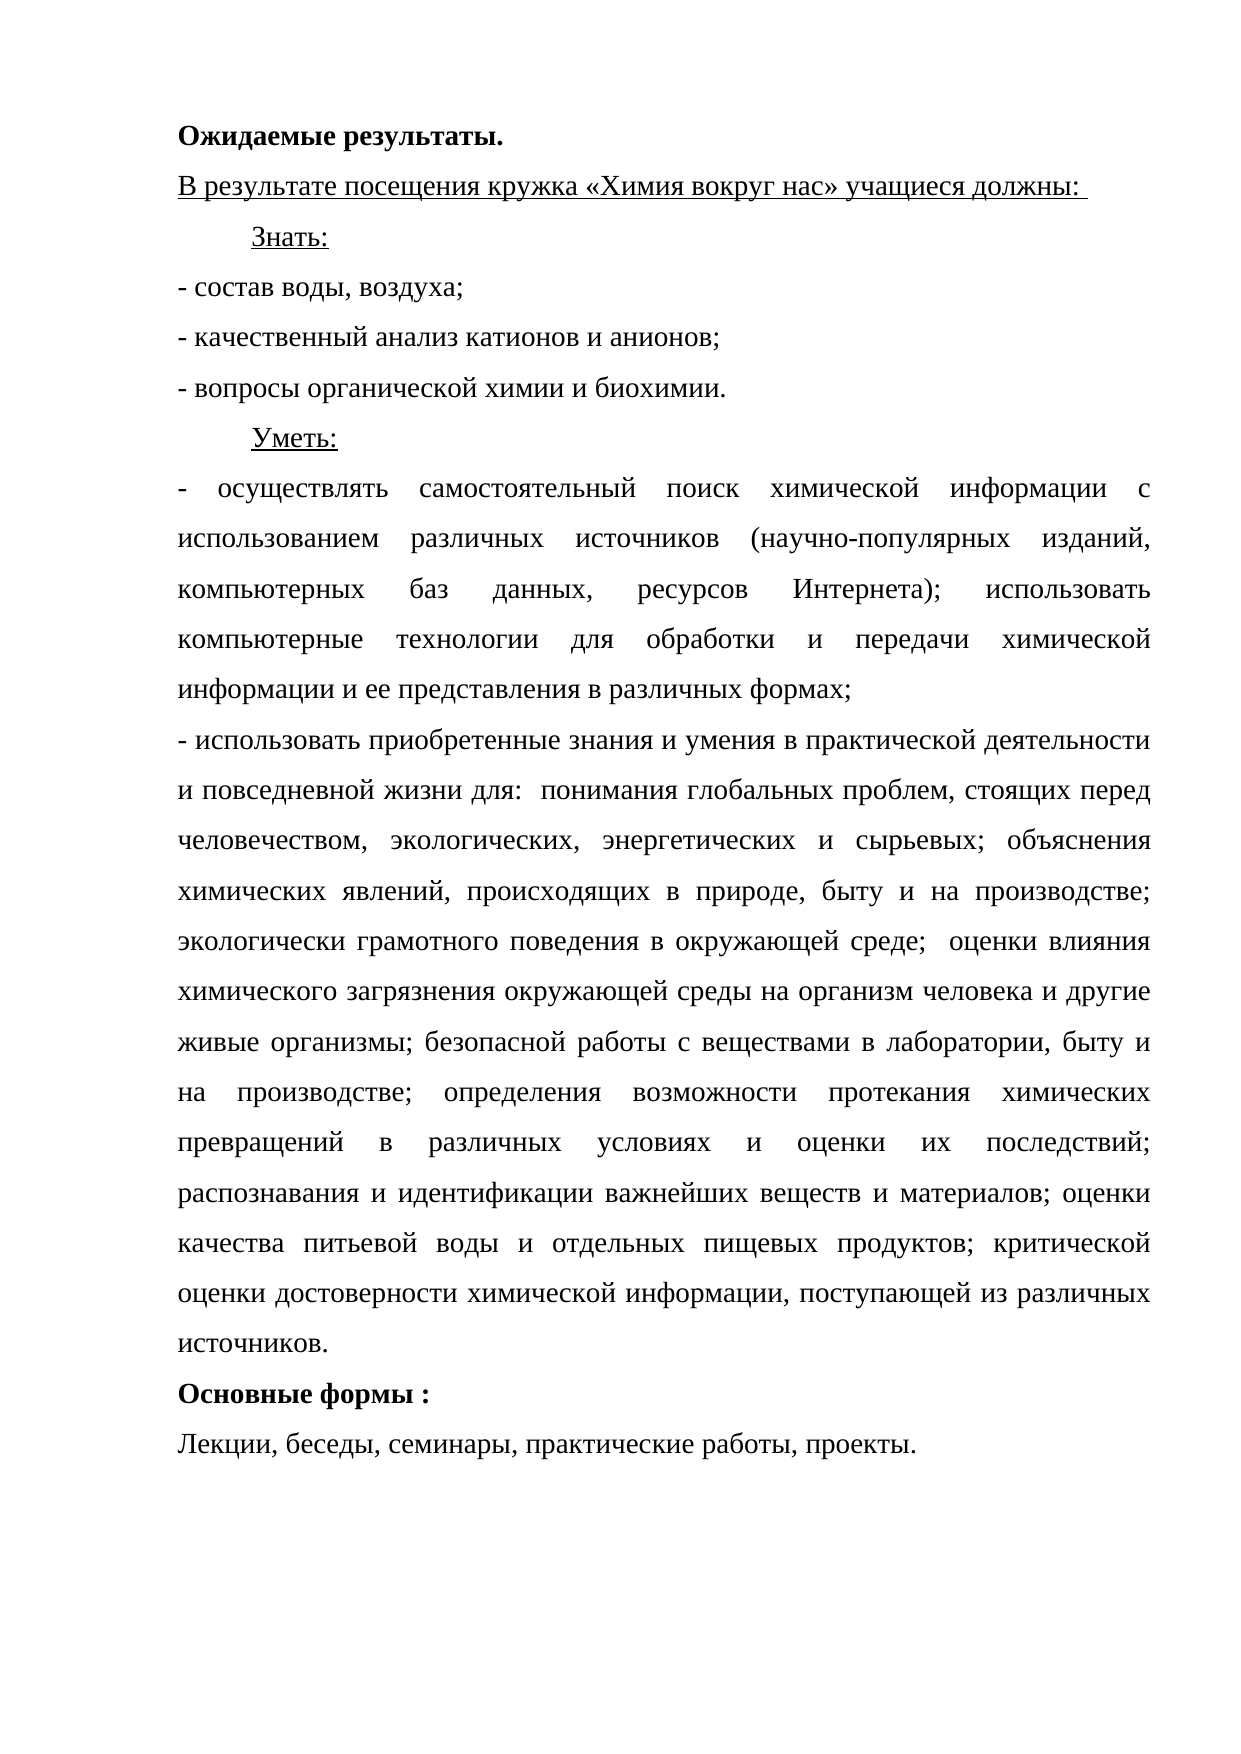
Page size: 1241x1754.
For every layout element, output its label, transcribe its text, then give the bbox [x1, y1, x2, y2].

text В результате посещения кружка «Химия вокруг нас» учащиеся должны: [177, 168, 1152, 202]
text - состав воды, воздуха; [177, 269, 1152, 303]
text - качественный анализ катионов и анионов; [177, 319, 1152, 353]
text - осуществлять самостоятельный поиск химической информации с использованием различных источников (научно-популярных изданий, компьютерных баз данных, ресурсов Интернета); использовать компьютерные технологии для обработки и передачи химической информации и ее представления в различных формах; [177, 470, 1152, 705]
text Ожидаемые результаты. [177, 118, 1152, 152]
text Основные формы : [177, 1376, 1152, 1409]
text Лекции, беседы, семинары, практические работы, проекты. [177, 1426, 1152, 1460]
text Уметь: [177, 420, 1152, 453]
text Знать: [177, 219, 1152, 252]
text - вопросы органической химии и биохимии. [177, 370, 1152, 403]
text - использовать приобретенные знания и умения в практической деятельности и повседневной жизни для: понимания глобальных проблем, стоящих перед человечеством, экологических, энергетических и сырьевых; объяснения химических явлений, происходящих в природе, быту и на производстве; экологически грамотного поведения в окружающей среде; оценки влияния химического загрязнения окружающей среды на организм человека и другие живые организмы; безопасной работы с веществами в лаборатории, быту и на производстве; определения возможности протекания химических превращений в различных условиях и оценки их последствий; распознавания и идентификации важнейших веществ и материалов; оценки качества питьевой воды и отдельных пищевых продуктов; критической оценки достоверности химической информации, поступающей из различных источников. [177, 722, 1152, 1359]
